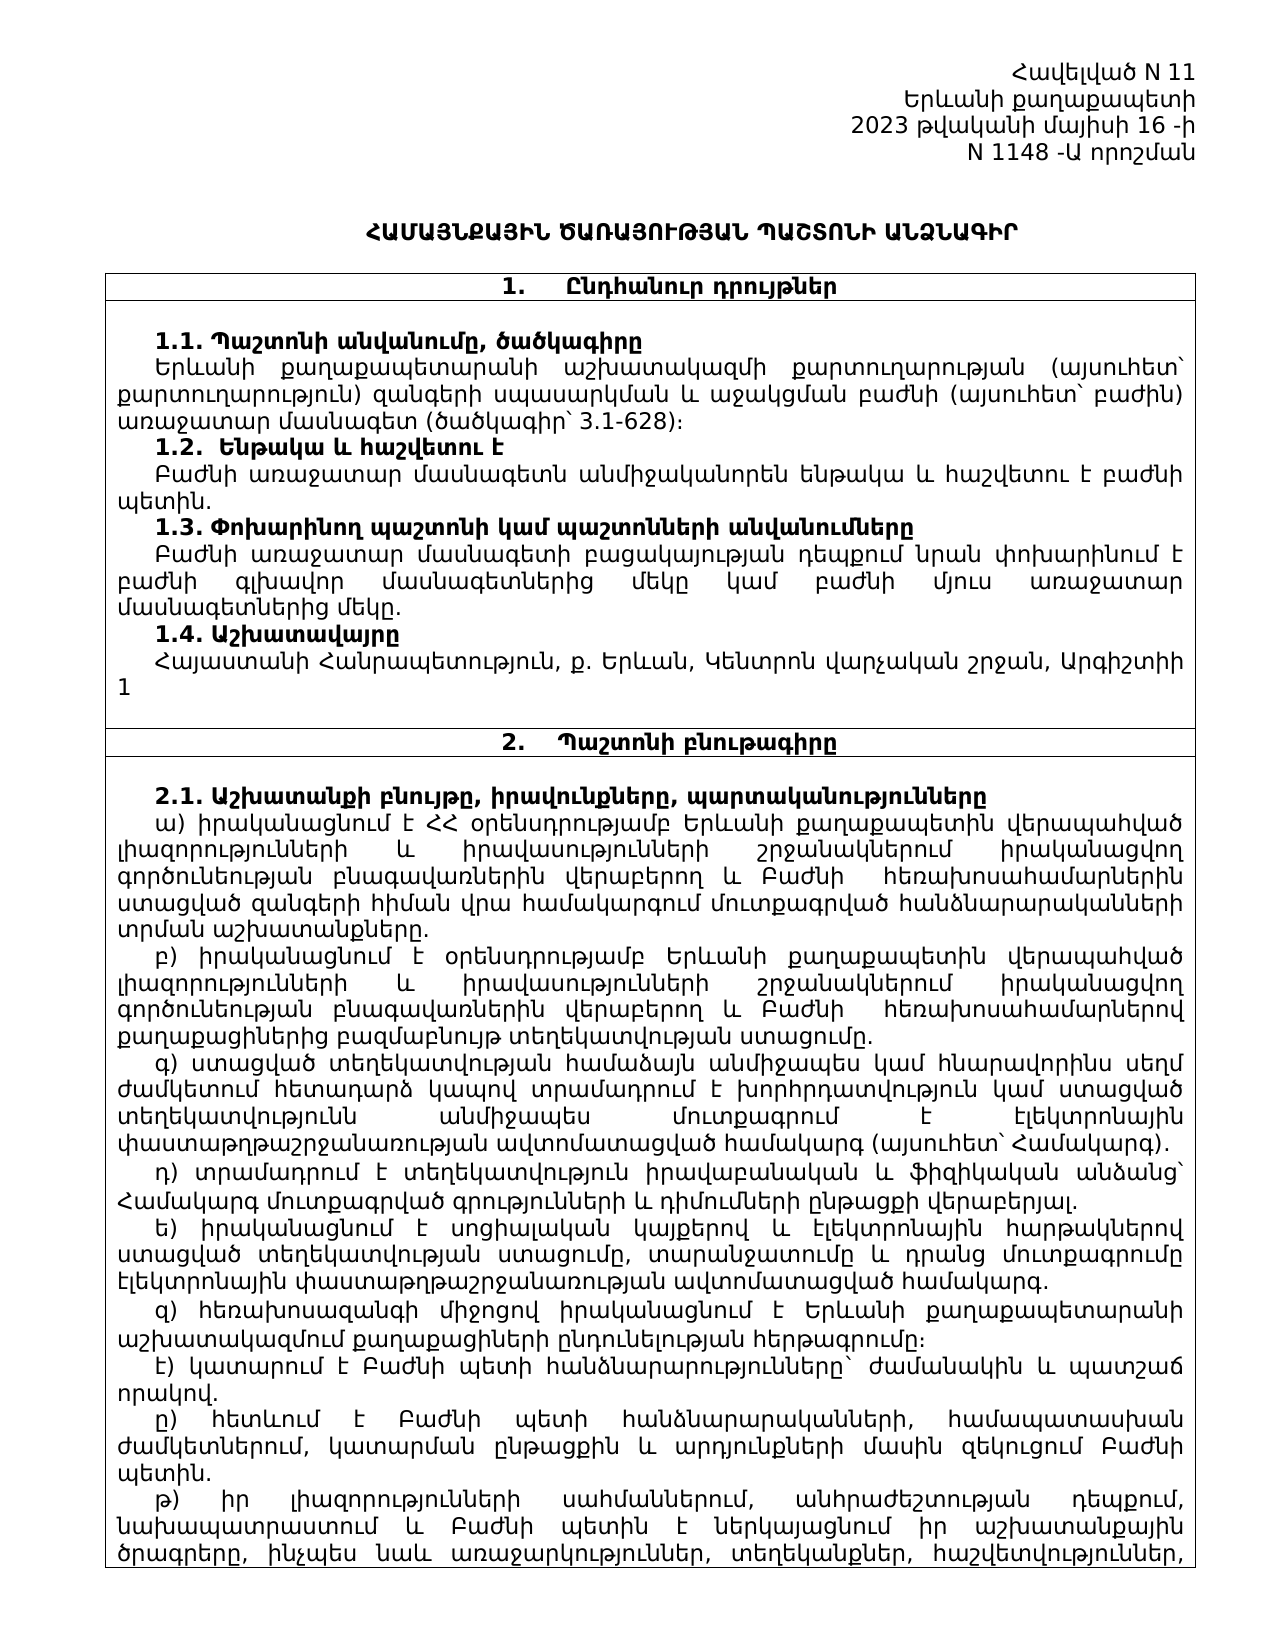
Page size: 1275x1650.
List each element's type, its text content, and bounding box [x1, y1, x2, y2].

text N 1148 -Ա որոշման [150, 139, 1196, 166]
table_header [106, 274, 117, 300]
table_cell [106, 757, 1195, 1567]
text Երևանի քաղաքապետի [150, 86, 1196, 112]
text 2023 թվականի մայիսի 16 -ի [150, 112, 1196, 139]
text Հավելված N 11 [150, 59, 1196, 86]
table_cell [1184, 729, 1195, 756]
table_cell Պաշտոնի անվանումը, ծածկագիրը Երևանի քաղաքապետարանի աշխատակազմի քարտուղարության (այսուհետ՝ քարտուղարություն) զանգերի սպասարկման և աջակցման բաժնի (այսուհետ՝ բաժին) առաջատար մասնագետ (ծածկագիր՝ 3.1-628)։ Ենթակա և հաշվետու է Բաժնի առաջատար մասնագետն անմիջականորեն ենթակա և հաշվետու է բաժնի պետին. Փոխարինող պաշտոնի կամ պաշտոնների անվանումները Բաժնի առաջատար մասնագետի բացակայության դեպքում նրան փոխարինում է բաժնի գլխավոր մասնագետներից մեկը կամ բաժնի մյուս առաջատար մասնագետներից մեկը. Աշխատավայրը Հայաստանի Հանրապետություն, ք. Երևան, Կենտրոն վարչական շրջան, Արգիշտիի 1 [106, 301, 1195, 728]
text ՀԱՄԱՅՆՔԱՅԻՆ ԾԱՌԱՅՈՒԹՅԱՆ ՊԱՇՏՈՆԻ ԱՆՁՆԱԳԻՐ [150, 219, 1196, 246]
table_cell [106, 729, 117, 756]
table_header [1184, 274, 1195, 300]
